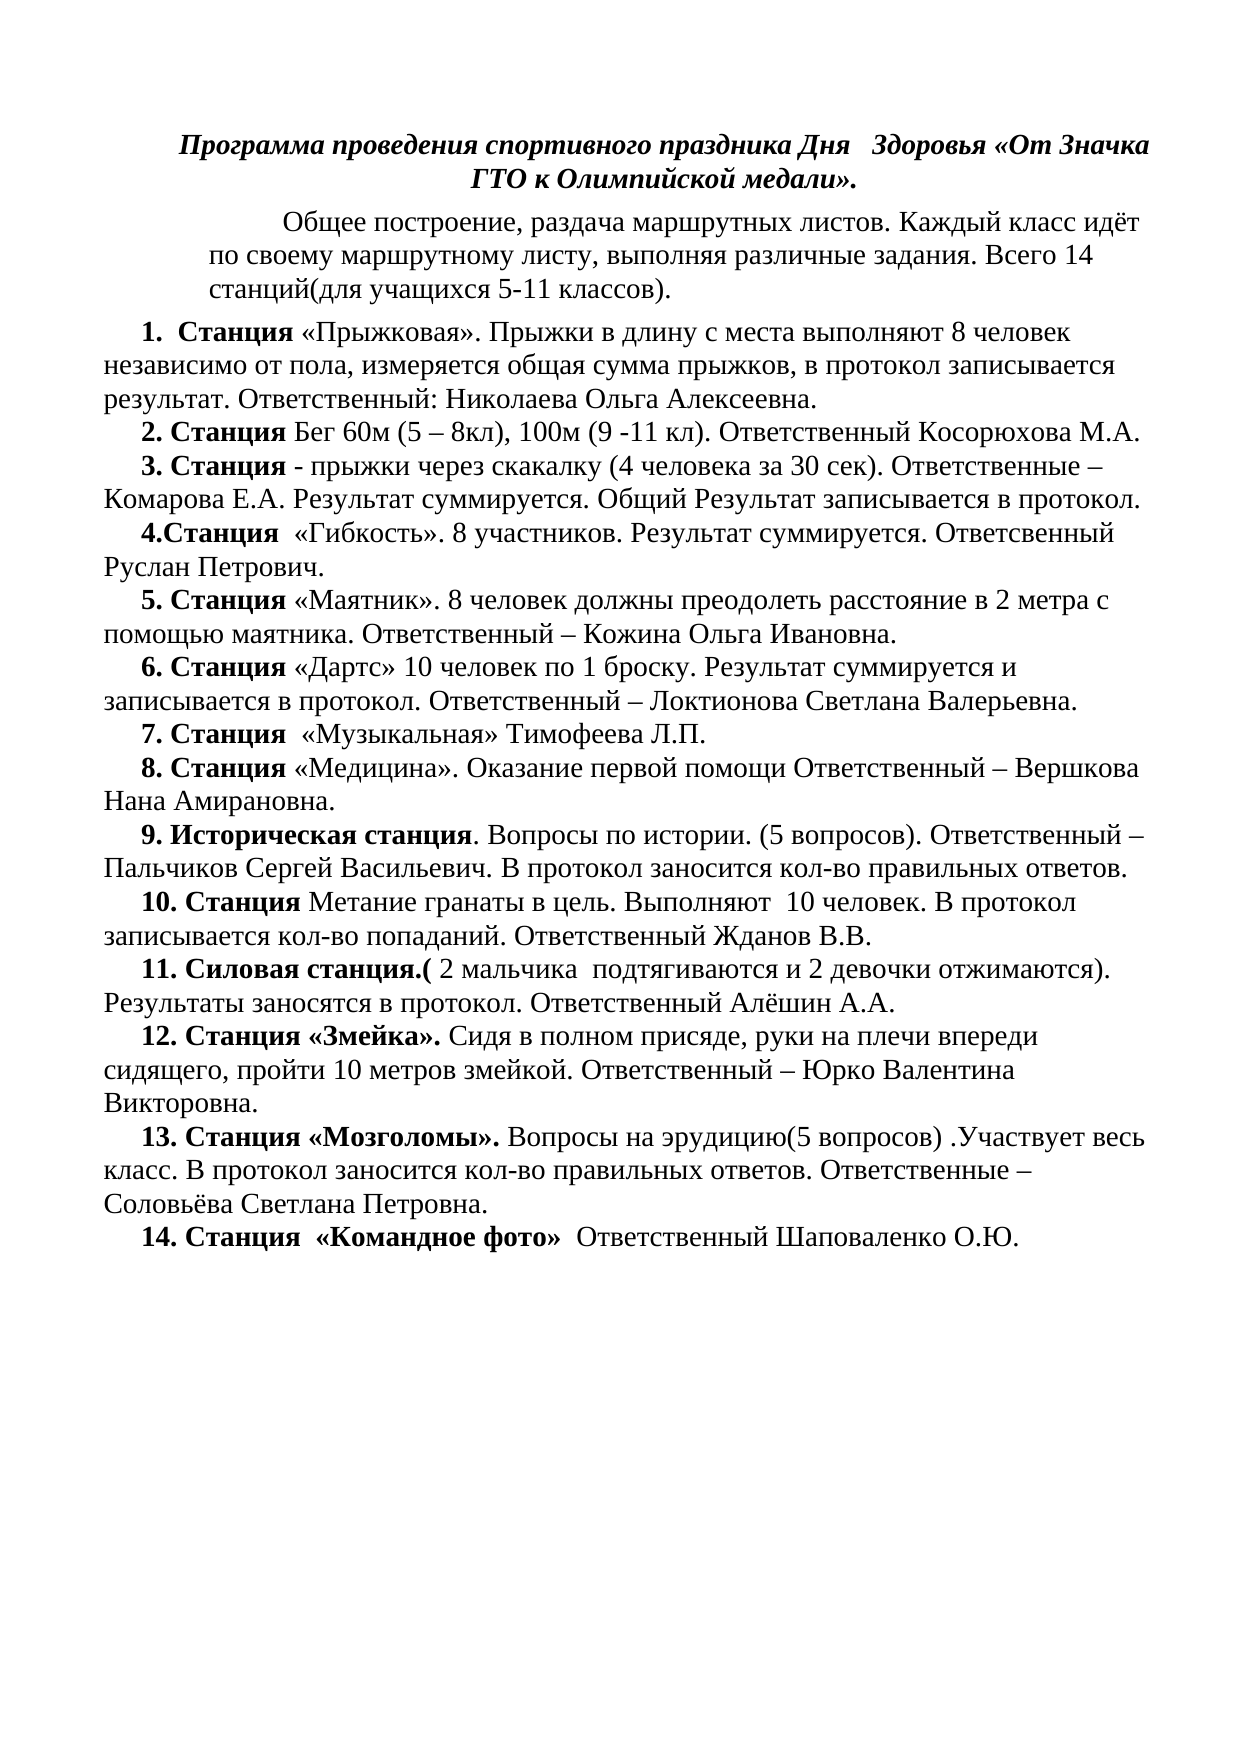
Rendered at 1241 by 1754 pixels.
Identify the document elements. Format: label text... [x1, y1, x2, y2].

list 1. Станция «Прыжковая». Прыжки в длину с места выполняют 8 человек независимо от пола, измеряется общая сумма прыжков, в протокол записывается результат. Ответственный: Николаева Ольга Алексеевна. [103, 314, 1152, 414]
list 14. Станция «Командное фото» Ответственный Шаповаленко О.Ю. [103, 1219, 1152, 1253]
list 3. Станция - прыжки через скакалку (4 человека за 30 сек). Ответственные – Комарова Е.А. Результат суммируется. Общий Результат записывается в протокол. [103, 448, 1152, 515]
list 4.Станция «Гибкость». 8 участников. Результат суммируется. Ответсвенный Руслан Петрович. [103, 515, 1152, 582]
list 5. Станция «Маятник». 8 человек должны преодолеть расстояние в 2 метра с помощью маятника. Ответственный – Кожина Ольга Ивановна. [103, 582, 1152, 649]
text Программа проведения спортивного праздника Дня Здоровья «От Значка ГТО к Олимпийской медали». [177, 127, 1152, 194]
list 12. Станция «Змейка». Сидя в полном присяде, руки на плечи впереди сидящего, пройти 10 метров змейкой. Ответственный – Юрко Валентина Викторовна. [103, 1018, 1152, 1119]
list 2. Станция Бег 60м (5 – 8кл), 100м (9 -11 кл). Ответственный Косорюхова М.А. [103, 414, 1152, 448]
list 13. Станция «Мозголомы». Вопросы на эрудицию(5 вопросов) .Участвует весь класс. В протокол заносится кол-во правильных ответов. Ответственные – Соловьёва Светлана Петровна. [103, 1119, 1152, 1219]
list 11. Силовая станция.( 2 мальчика подтягиваются и 2 девочки отжимаются). Результаты заносятся в протокол. Ответственный Алёшин А.А. [103, 951, 1152, 1018]
list 8. Станция «Медицина». Оказание первой помощи Ответственный – Вершкова Нана Амирановна. [103, 750, 1152, 817]
text Общее построение, раздача маршрутных листов. Каждый класс идёт по своему маршрутному листу, выполняя различные задания. Всего 14 станций(для учащихся 5-11 классов). [208, 204, 1152, 304]
list 7. Станция «Музыкальная» Тимофеева Л.П. [103, 716, 1152, 750]
list 10. Станция Метание гранаты в цель. Выполняют 10 человек. В протокол записывается кол-во попаданий. Ответственный Жданов В.В. [103, 884, 1152, 951]
list 6. Станция «Дартс» 10 человек по 1 броску. Результат суммируется и записывается в протокол. Ответственный – Локтионова Светлана Валерьевна. [103, 649, 1152, 716]
list 9. Историческая станция. Вопросы по истории. (5 вопросов). Ответственный – Пальчиков Сергей Васильевич. В протокол заносится кол-во правильных ответов. [103, 817, 1152, 884]
